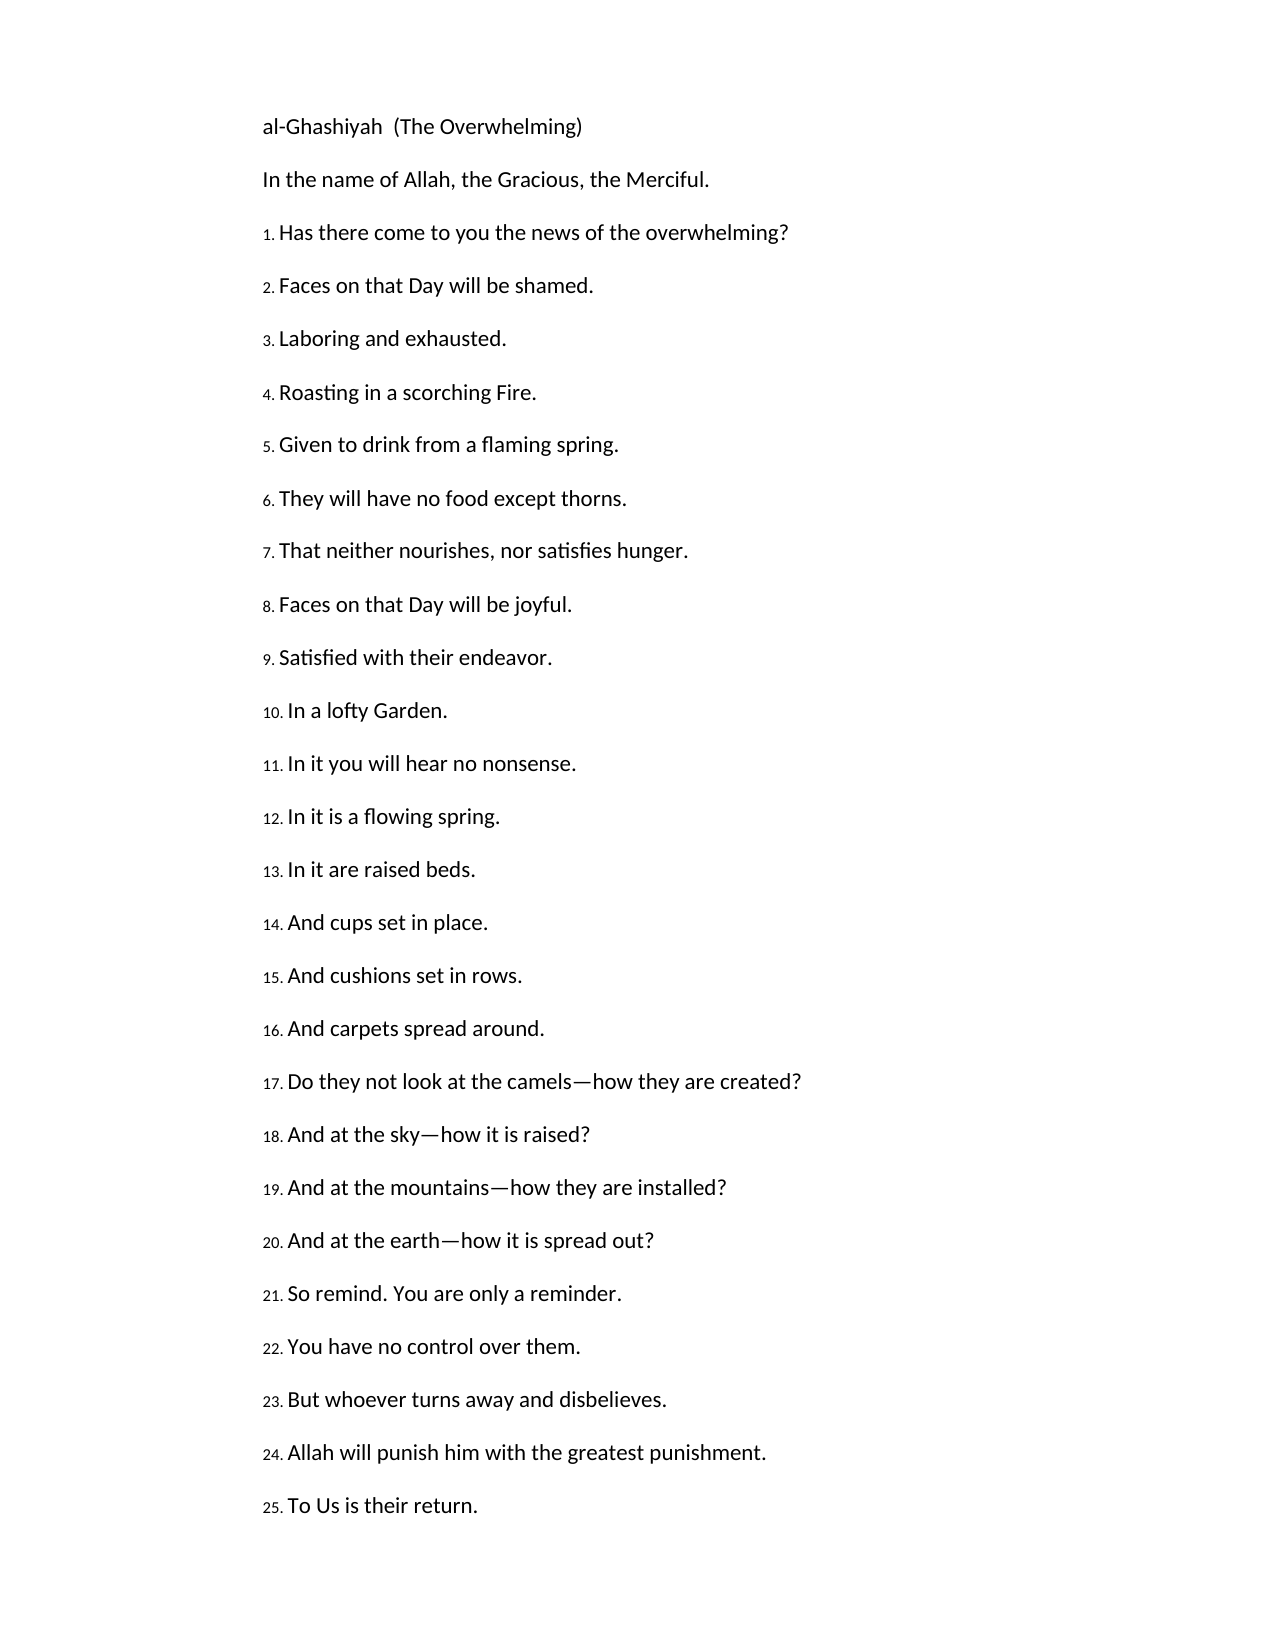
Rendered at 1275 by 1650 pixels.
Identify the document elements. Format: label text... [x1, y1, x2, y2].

list 10. In a lofty Garden. [262, 696, 1012, 724]
list 17. Do they not look at the camels—how they are created? [262, 1067, 1012, 1095]
list 4. Roasting in a scorching Fire. [262, 378, 1012, 406]
list 11. In it you will hear no nonsense. [262, 749, 1012, 777]
list 13. In it are raised beds. [262, 855, 1012, 883]
list 19. And at the mountains—how they are installed? [262, 1173, 1012, 1201]
list 22. You have no control over them. [262, 1332, 1012, 1360]
list 24. Allah will punish him with the greatest punishment. [262, 1438, 1012, 1466]
list 1. Has there come to you the news of the overwhelming? [262, 218, 1012, 247]
list 3. Laboring and exhausted. [262, 324, 1012, 353]
list 15. And cushions set in rows. [262, 961, 1012, 989]
list 21. So remind. You are only a reminder. [262, 1279, 1012, 1307]
list al-Ghashiyah (The Overwhelming) [262, 112, 1012, 141]
list 23. But whoever turns away and disbelieves. [262, 1385, 1012, 1413]
list In the name of Allah, the Gracious, the Merciful. [262, 166, 1012, 193]
list 9. Satisfied with their endeavor. [262, 643, 1012, 671]
list 25. To Us is their return. [262, 1491, 1012, 1519]
list 20. And at the earth—how it is spread out? [262, 1226, 1012, 1254]
list 12. In it is a flowing spring. [262, 802, 1012, 830]
list 16. And carpets spread around. [262, 1014, 1012, 1042]
list 2. Faces on that Day will be shamed. [262, 272, 1012, 299]
list 18. And at the sky—how it is raised? [262, 1120, 1012, 1148]
list 6. They will have no food except thorns. [262, 484, 1012, 512]
list 7. That neither nourishes, nor satisfies hunger. [262, 537, 1012, 565]
list 5. Given to drink from a flaming spring. [262, 431, 1012, 459]
list 14. And cups set in place. [262, 908, 1012, 936]
list 8. Faces on that Day will be joyful. [262, 590, 1012, 618]
